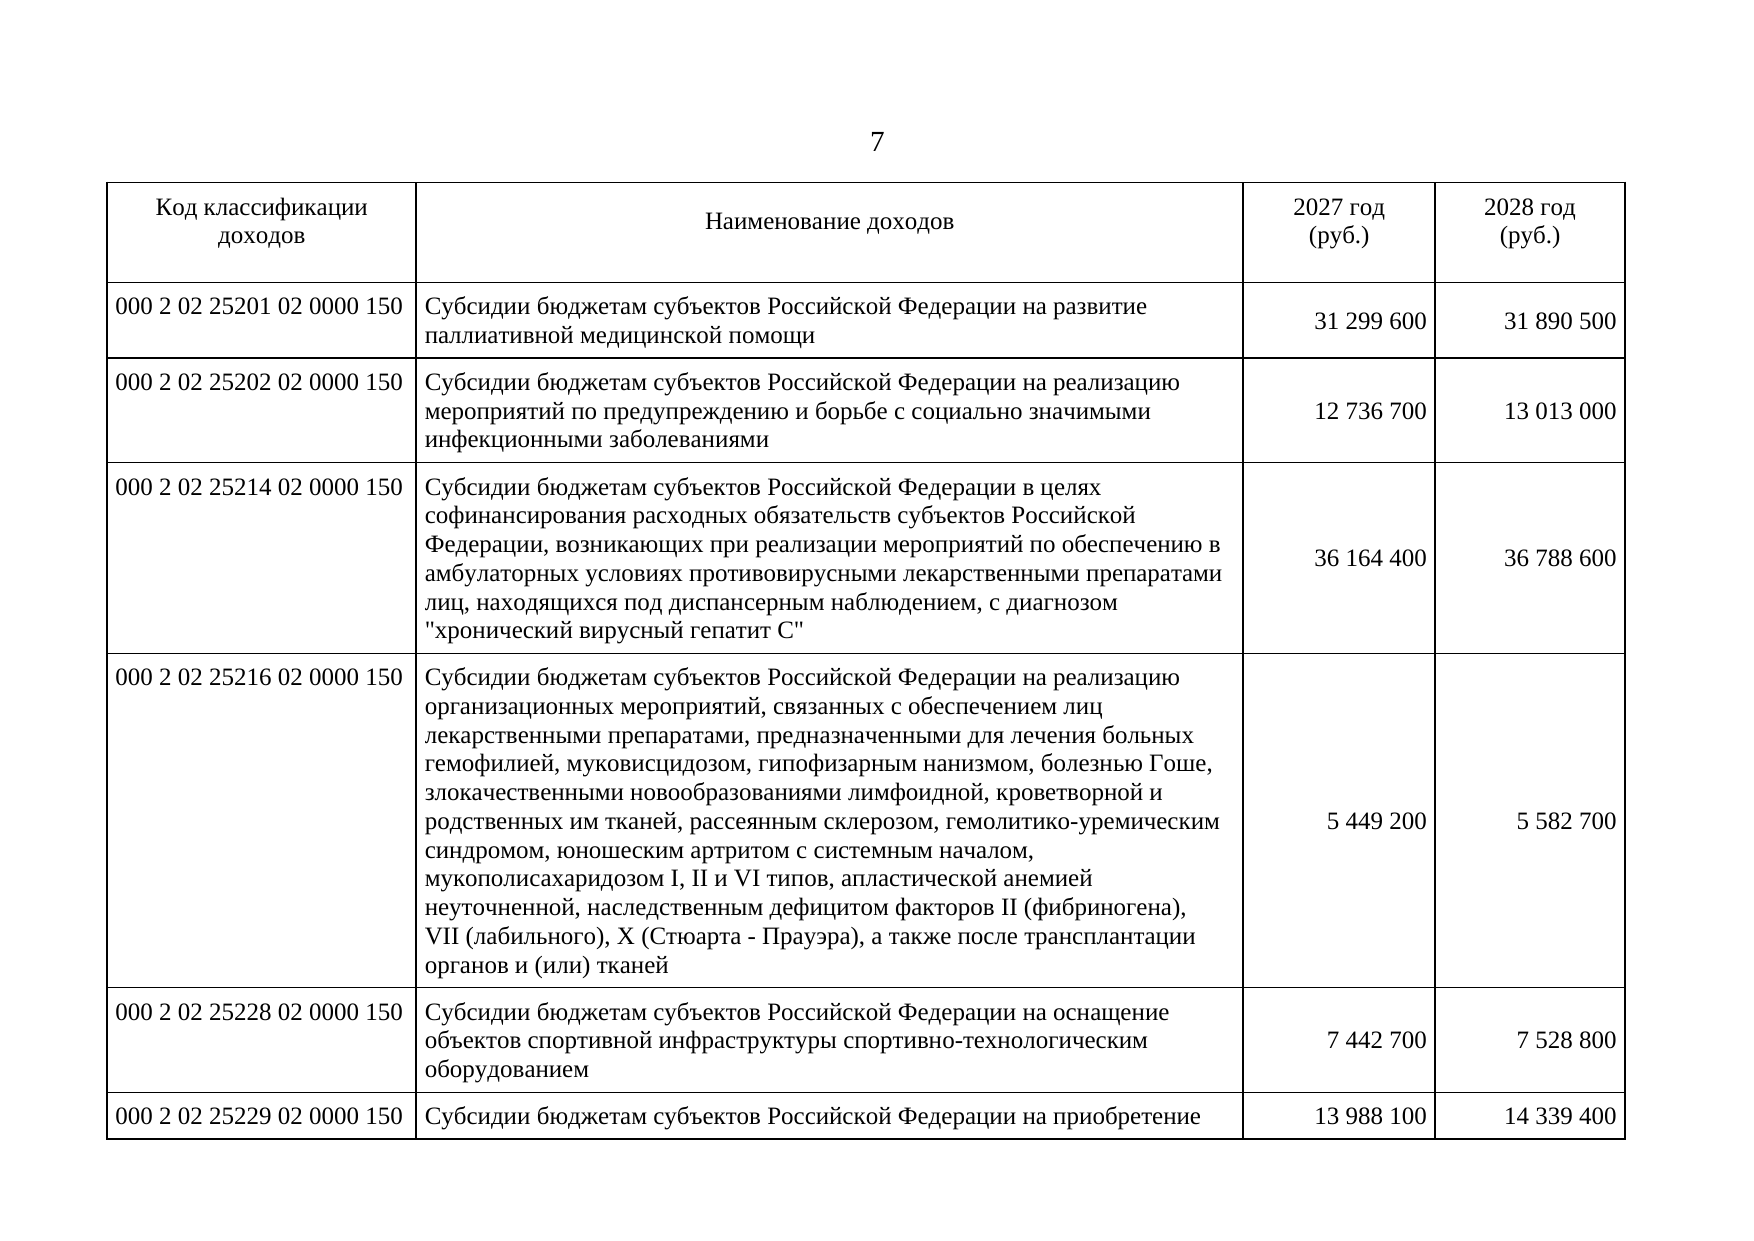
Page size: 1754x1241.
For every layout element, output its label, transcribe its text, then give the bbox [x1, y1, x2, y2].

table_cell 000 2 02 25202 02 0000 150 [108, 359, 415, 462]
table_cell 14 339 400 [1436, 1093, 1624, 1138]
table_cell 7 442 700 [1244, 988, 1434, 1091]
table_cell 000 2 02 25201 02 0000 150 [108, 283, 415, 357]
table_cell Субсидии бюджетам субъектов Российской Федерации в целях софинансирования расходных обязательств субъектов Российской Федерации, возникающих при реализации мероприятий по обеспечению в амбулаторных условиях противовирусными лекарственными препаратами лиц, находящихся под диспансерным наблюдением, с диагнозом "хронический вирусный гепатит С" [417, 463, 1242, 652]
table_cell Субсидии бюджетам субъектов Российской Федерации на оснащение объектов спортивной инфраструктуры спортивно-технологическим оборудованием [417, 988, 1242, 1091]
table_cell 31 299 600 [1244, 283, 1434, 357]
table_cell Субсидии бюджетам субъектов Российской Федерации на реализацию мероприятий по предупреждению и борьбе с социально значимыми инфекционными заболеваниями [417, 359, 1242, 462]
table_header 2027 год (руб.) [1244, 183, 1434, 281]
table_cell 7 528 800 [1436, 988, 1624, 1091]
table_cell 12 736 700 [1244, 359, 1434, 462]
table_header 2028 год (руб.) [1436, 183, 1624, 281]
table_cell 000 2 02 25216 02 0000 150 [108, 654, 415, 987]
table_cell 000 2 02 25229 02 0000 150 [108, 1093, 415, 1138]
table_cell 13 988 100 [1244, 1093, 1434, 1138]
table_header Код классификации доходов [108, 183, 415, 281]
table_cell 36 788 600 [1436, 463, 1624, 652]
table_cell Субсидии бюджетам субъектов Российской Федерации на реализацию организационных мероприятий, связанных с обеспечением лиц лекарственными препаратами, предназначенными для лечения больных гемофилией, муковисцидозом, гипофизарным нанизмом, болезнью Гоше, злокачественными новообразованиями лимфоидной, кроветворной и родственных им тканей, рассеянным склерозом, гемолитико-уремическим синдромом, юношеским артритом с системным началом, мукополисахаридозом I, II и VI типов, апластической анемией неуточненной, наследственным дефицитом факторов II (фибриногена), VII (лабильного), X (Стюарта - Прауэра), а также после трансплантации органов и (или) тканей [417, 654, 1242, 987]
table_cell 31 890 500 [1436, 283, 1624, 357]
table_header Наименование доходов [417, 183, 1242, 281]
table_cell Субсидии бюджетам субъектов Российской Федерации на развитие паллиативной медицинской помощи [417, 283, 1242, 357]
table_cell 36 164 400 [1244, 463, 1434, 652]
table_cell 13 013 000 [1436, 359, 1624, 462]
table_cell 5 582 700 [1436, 654, 1624, 987]
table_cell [417, 1093, 1242, 1138]
table_cell 000 2 02 25214 02 0000 150 [108, 463, 415, 652]
table_cell 000 2 02 25228 02 0000 150 [108, 988, 415, 1091]
table_cell 5 449 200 [1244, 654, 1434, 987]
